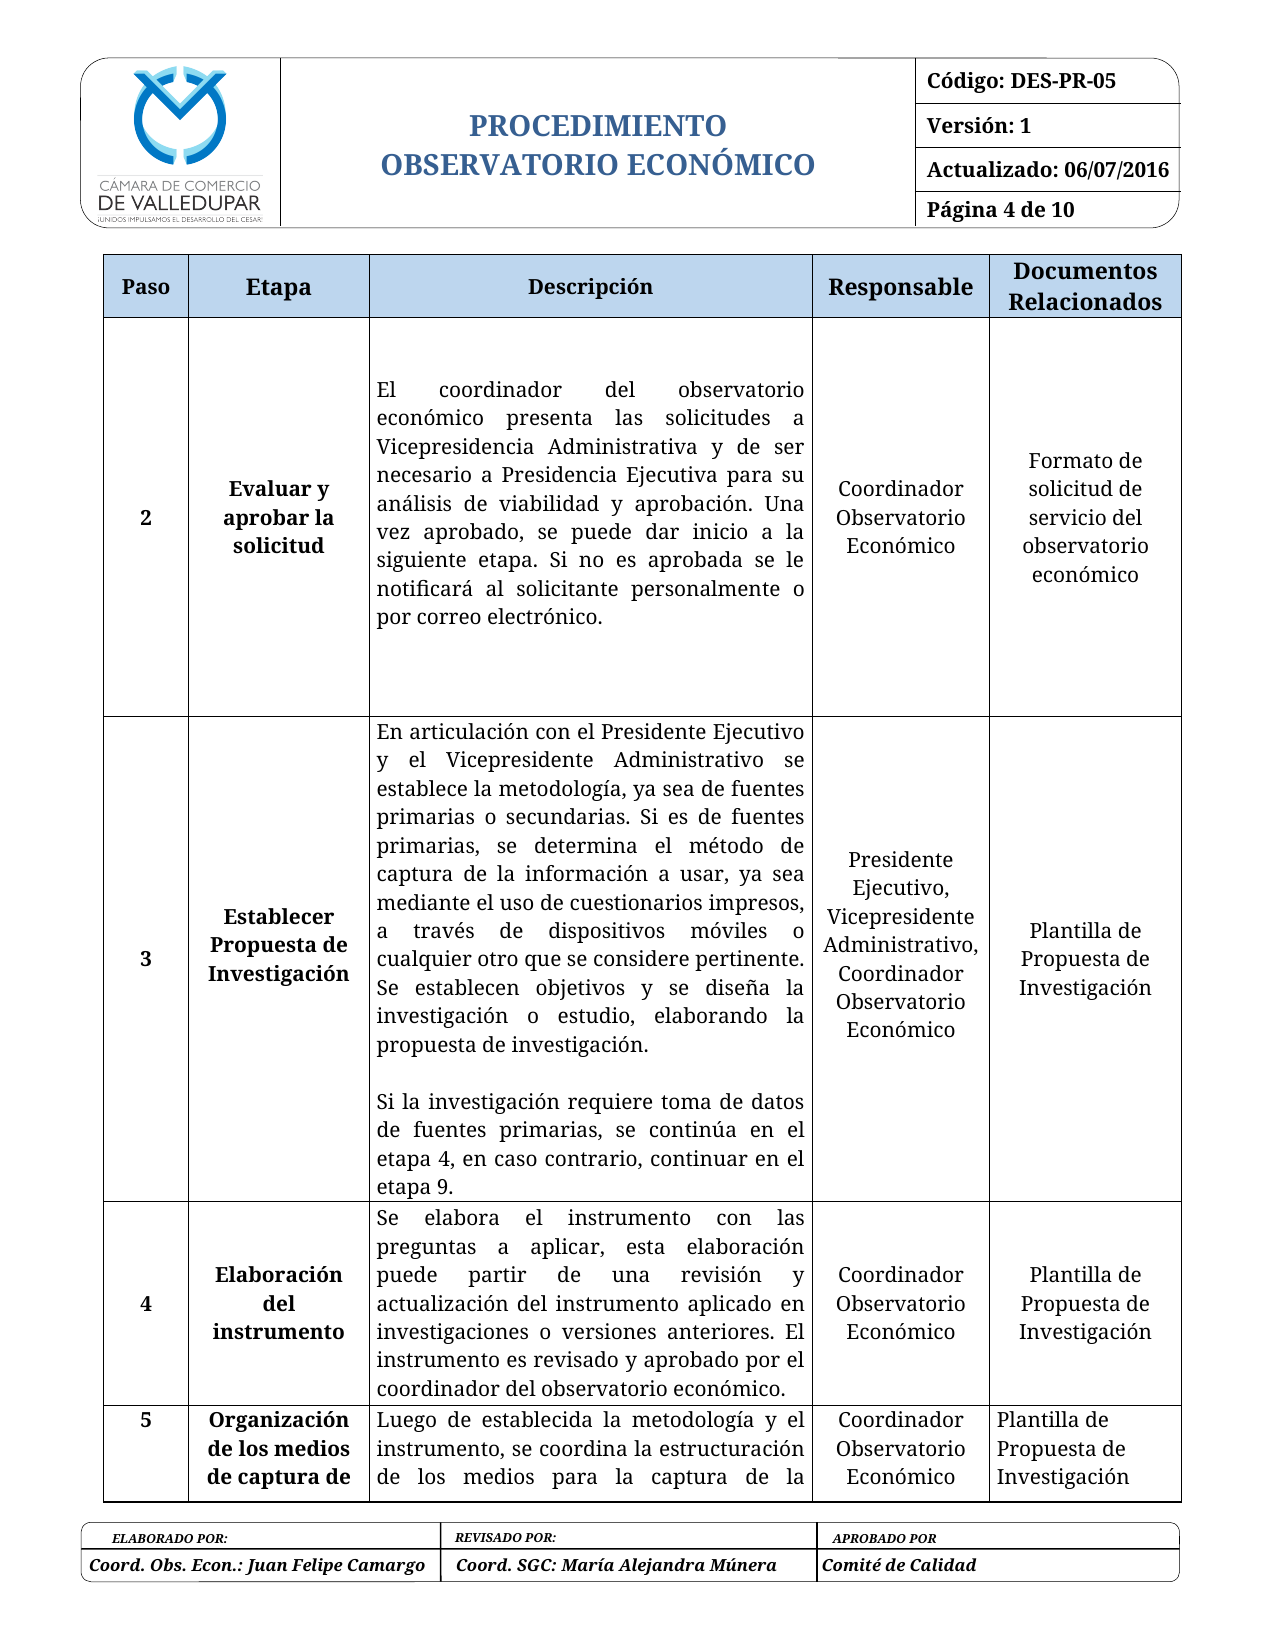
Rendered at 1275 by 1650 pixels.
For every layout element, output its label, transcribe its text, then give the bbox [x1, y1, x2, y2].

table_cell Evaluar y aprobar la solicitud [189, 318, 369, 716]
table_cell Coordinador Observatorio Económico [813, 318, 989, 716]
table_cell Plantilla de Propuesta de Investigación [990, 717, 1181, 1201]
table_cell Elaboración del instrumento [189, 1202, 369, 1404]
table_header Documentos Relacionados [990, 255, 1181, 317]
table_cell Organización de los medios de captura de información [189, 1406, 369, 1501]
table_cell 4 [104, 1202, 188, 1404]
table_cell Plantilla de Propuesta de Investigación Manuales de Usuario del SII Módulo de Registros Públicos Censos Empresariales Dinámicos [990, 1406, 1181, 1501]
table_cell Plantilla de Propuesta de Investigación [990, 1202, 1181, 1404]
table_header Descripción [370, 255, 812, 317]
picture [97, 66, 263, 222]
table_cell 2 [104, 318, 188, 716]
table_cell Presidente Ejecutivo, Vicepresidente Administrativo, Coordinador Observatorio Económico [813, 717, 989, 1201]
table_cell El coordinador del observatorio económico presenta las solicitudes a Vicepresidencia Administrativa y de ser necesario a Presidencia Ejecutiva para su análisis de viabilidad y aprobación. Una vez aprobado, se puede dar inicio a la siguiente etapa. Si no es aprobada se le notificará al solicitante personalmente o por correo electrónico. [370, 318, 812, 716]
table_cell Establecer Propuesta de Investigación [189, 717, 369, 1201]
table_cell Se elabora el instrumento con las preguntas a aplicar, esta elaboración puede partir de una revisión y actualización del instrumento aplicado en investigaciones o versiones anteriores. El instrumento es revisado y aprobado por el coordinador del observatorio económico. [370, 1202, 812, 1404]
table_cell En articulación con el Presidente Ejecutivo y el Vicepresidente Administrativo se establece la metodología, ya sea de fuentes primarias o secundarias. Si es de fuentes primarias, se determina el método de captura de la información a usar, ya sea mediante el uso de cuestionarios impresos, a través de dispositivos móviles o cualquier otro que se considere pertinente. Se establecen objetivos y se diseña la investigación o estudio, elaborando la propuesta de investigación. Si la investigación requiere toma de datos de fuentes primarias, se continúa en el etapa 4, en caso contrario, continuar en el etapa 9. [370, 717, 812, 1201]
table_cell Coordinador Observatorio Económico [813, 1406, 989, 1501]
table_cell Formato de solicitud de servicio del observatorio económico [990, 318, 1181, 716]
table_header Responsable [813, 255, 989, 317]
table_cell 3 [104, 717, 188, 1201]
table_header Etapa [189, 255, 369, 317]
table_header Paso [104, 255, 188, 317]
table_cell 5 [104, 1406, 188, 1501]
table_cell Coordinador Observatorio Económico [813, 1202, 989, 1404]
